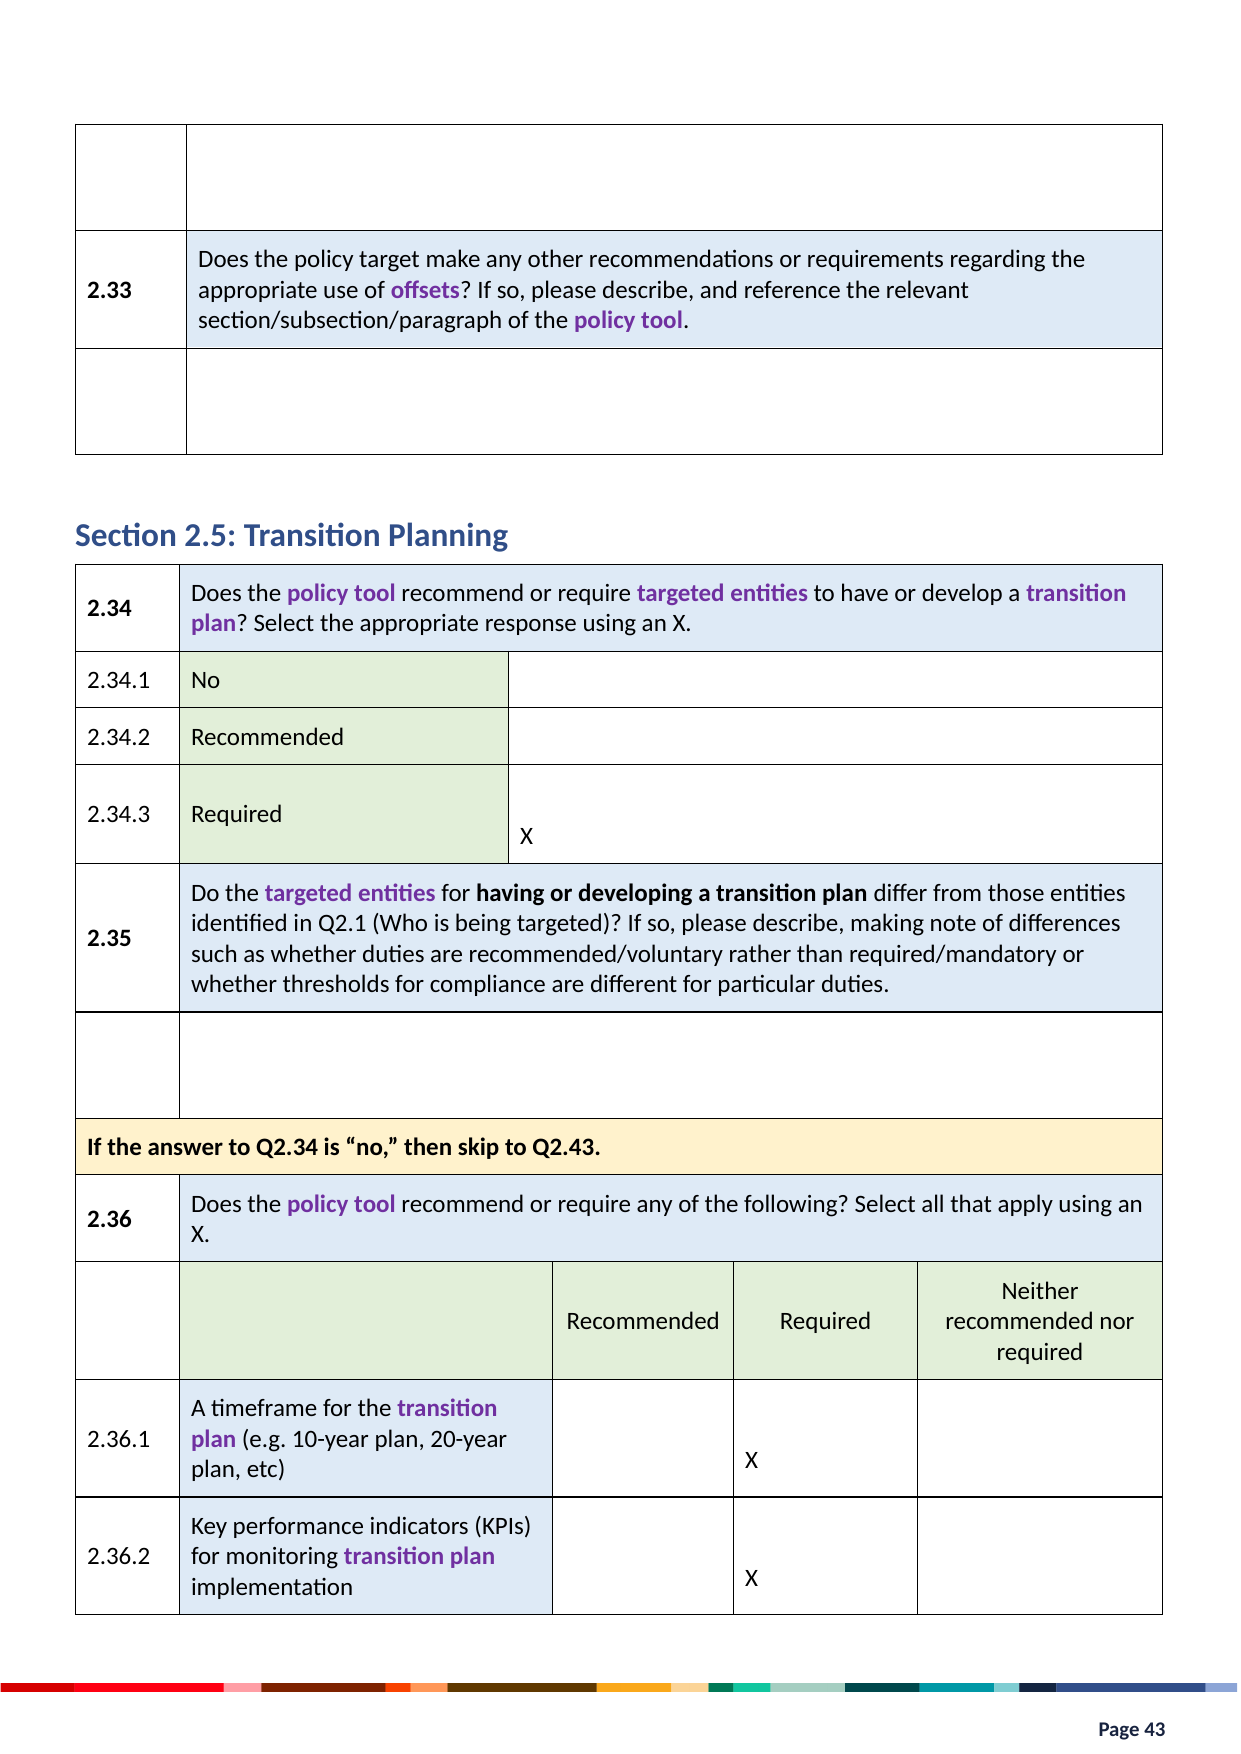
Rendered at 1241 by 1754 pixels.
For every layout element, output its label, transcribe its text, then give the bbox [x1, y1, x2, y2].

table_cell [76, 125, 186, 230]
table_cell A timeframe for the transition plan (e.g. 10-year plan, 20-year plan, etc) [180, 1380, 552, 1496]
table_cell X [734, 1498, 917, 1614]
table_cell 2.35 [76, 864, 179, 1011]
table_cell [553, 1498, 733, 1614]
table_cell [918, 1380, 1162, 1496]
table_cell 2.34.2 [76, 708, 179, 764]
table_cell [76, 1262, 179, 1379]
table_cell [918, 1498, 1162, 1614]
table_cell 2.34.1 [76, 652, 179, 707]
table_cell Neither recommended nor required [918, 1262, 1162, 1379]
table_cell [180, 1013, 1162, 1118]
table_cell X [734, 1380, 917, 1496]
table_cell [553, 1380, 733, 1496]
table_cell 2.36 [76, 1175, 179, 1261]
table_header 2.34 [76, 565, 179, 651]
table_cell [187, 349, 1162, 454]
table_cell 2.36.1 [76, 1380, 179, 1496]
table_cell Does the policy target make any other recommendations or requirements regarding the appropriate use of offsets? If so, please describe, and reference the relevant section/subsection/paragraph of the policy tool. [187, 231, 1162, 347]
table_cell Key performance indicators (KPIs) for monitoring transition plan implementation [180, 1498, 552, 1614]
table_cell Recommended [553, 1262, 733, 1379]
table_cell [180, 1262, 552, 1379]
table_cell Required [180, 765, 508, 863]
table_cell [509, 708, 1162, 764]
table_cell Does the policy tool recommend or require any of the following? Select all that apply using an X. [180, 1175, 1162, 1261]
table_cell Required [734, 1262, 917, 1379]
table_cell [509, 652, 1162, 707]
table_cell No [180, 652, 508, 707]
table_header Does the policy tool recommend or require targeted entities to have or develop a transition plan? Select the appropriate response using an X. [180, 565, 1162, 651]
table_cell X [509, 765, 1162, 863]
table_cell [187, 125, 1162, 230]
table_cell [76, 349, 186, 454]
picture [0, 1683, 1236, 1692]
table_cell [76, 1013, 179, 1118]
table_cell 2.36.2 [76, 1498, 179, 1614]
table_cell 2.33 [76, 231, 186, 347]
table_cell Recommended [180, 708, 508, 764]
subtitle Section 2.5: Transition Planning [75, 514, 1165, 555]
table_cell If the answer to Q2.34 is “no,” then skip to Q2.43. [76, 1119, 1162, 1174]
table_cell 2.34.3 [76, 765, 179, 863]
table_cell Do the targeted entities for having or developing a transition plan differ from those entities identified in Q2.1 (Who is being targeted)? If so, please describe, making note of differences such as whether duties are recommended/voluntary rather than required/mandatory or whether thresholds for compliance are different for particular duties. [180, 864, 1162, 1011]
